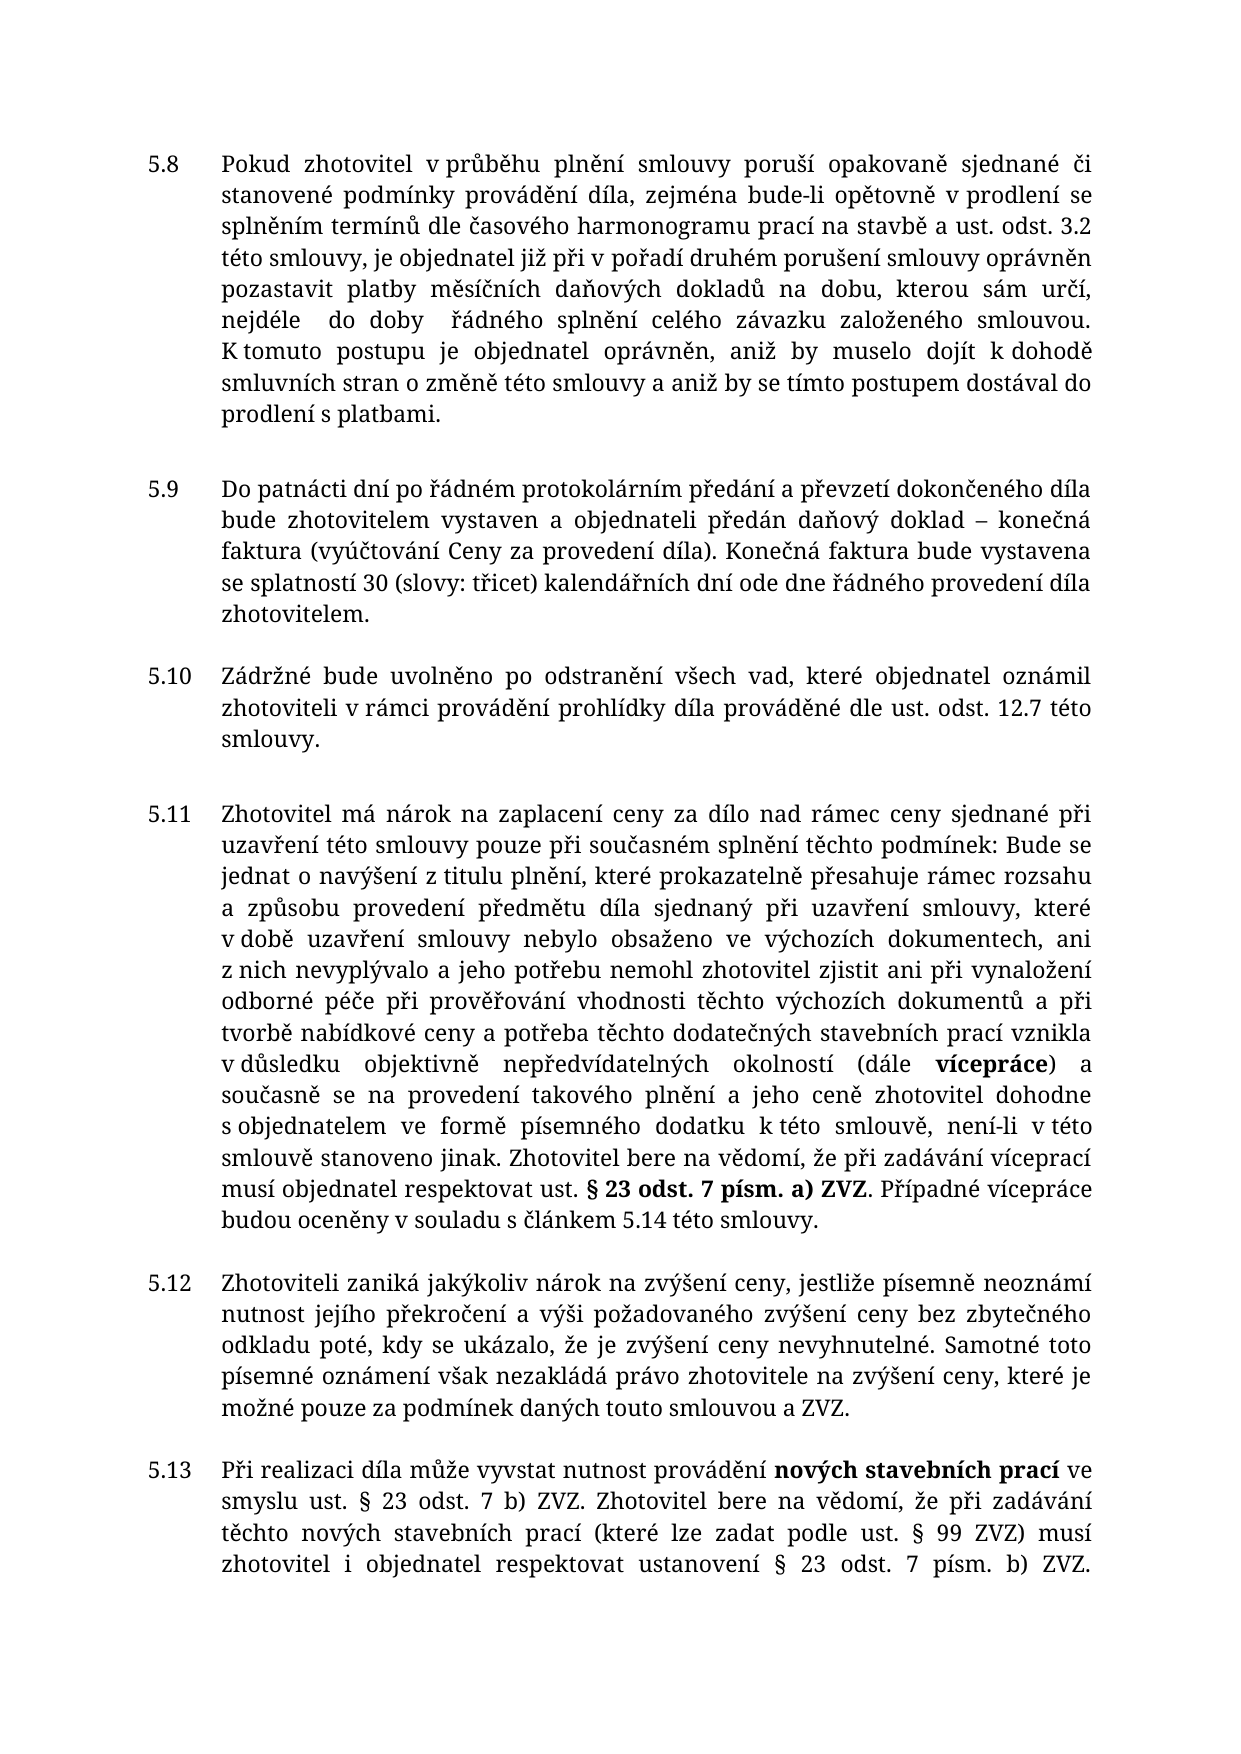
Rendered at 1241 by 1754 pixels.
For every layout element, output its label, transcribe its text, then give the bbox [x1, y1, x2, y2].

text 5.10 Zádržné bude uvolněno po odstranění všech vad, které objednatel oznámil zhotoviteli v rámci provádění prohlídky díla prováděné dle ust. odst. 12.7 této smlouvy. [148, 660, 1092, 754]
text 5.8 Pokud zhotovitel v průběhu plnění smlouvy poruší opakovaně sjednané či stanovené podmínky provádění díla, zejména bude-li opětovně v prodlení se splněním termínů dle časového harmonogramu prací na stavbě a ust. odst. 3.2 této smlouvy, je objednatel již při v pořadí druhém porušení smlouvy oprávněn pozastavit platby měsíčních daňových dokladů na dobu, kterou sám určí, nejdéle do doby řádného splnění celého závazku založeného smlouvou. K tomuto postupu je objednatel oprávněn, aniž by muselo dojít k dohodě smluvních stran o změně této smlouvy a aniž by se tímto postupem dostával do prodlení s platbami. [148, 148, 1092, 429]
text 5.12 Zhotoviteli zaniká jakýkoliv nárok na zvýšení ceny, jestliže písemně neoznámí nutnost jejího překročení a výši požadovaného zvýšení ceny bez zbytečného odkladu poté, kdy se ukázalo, že je zvýšení ceny nevyhnutelné. Samotné toto písemné oznámení však nezakládá právo zhotovitele na zvýšení ceny, které je možné pouze za podmínek daných touto smlouvou a ZVZ. [148, 1266, 1092, 1423]
text 5.11 Zhotovitel má nárok na zaplacení ceny za dílo nad rámec ceny sjednané při uzavření této smlouvy pouze při současném splnění těchto podmínek: Bude se jednat o navýšení z titulu plnění, které prokazatelně přesahuje rámec rozsahu a způsobu provedení předmětu díla sjednaný při uzavření smlouvy, které v době uzavření smlouvy nebylo obsaženo ve výchozích dokumentech, ani z nich nevyplývalo a jeho potřebu nemohl zhotovitel zjistit ani při vynaložení odborné péče při prověřování vhodnosti těchto výchozích dokumentů a při tvorbě nabídkové ceny a potřeba těchto dodatečných stavebních prací vznikla v důsledku objektivně nepředvídatelných okolností (dále vícepráce) a současně se na provedení takového plnění a jeho ceně zhotovitel dohodne s objednatelem ve formě písemného dodatku k této smlouvě, není-li v této smlouvě stanoveno jinak. Zhotovitel bere na vědomí, že při zadávání víceprací musí objednatel respektovat ust. § 23 odst. 7 písm. a) ZVZ. Případné vícepráce budou oceněny v souladu s článkem 5.14 této smlouvy. [148, 798, 1092, 1235]
text 5.9 Do patnácti dní po řádném protokolárním předání a převzetí dokončeného díla bude zhotovitelem vystaven a objednateli předán daňový doklad – konečná faktura (vyúčtování Ceny za provedení díla). Konečná faktura bude vystavena se splatností 30 (slovy: třicet) kalendářních dní ode dne řádného provedení díla zhotovitelem. [148, 473, 1092, 629]
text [148, 1454, 1092, 1579]
